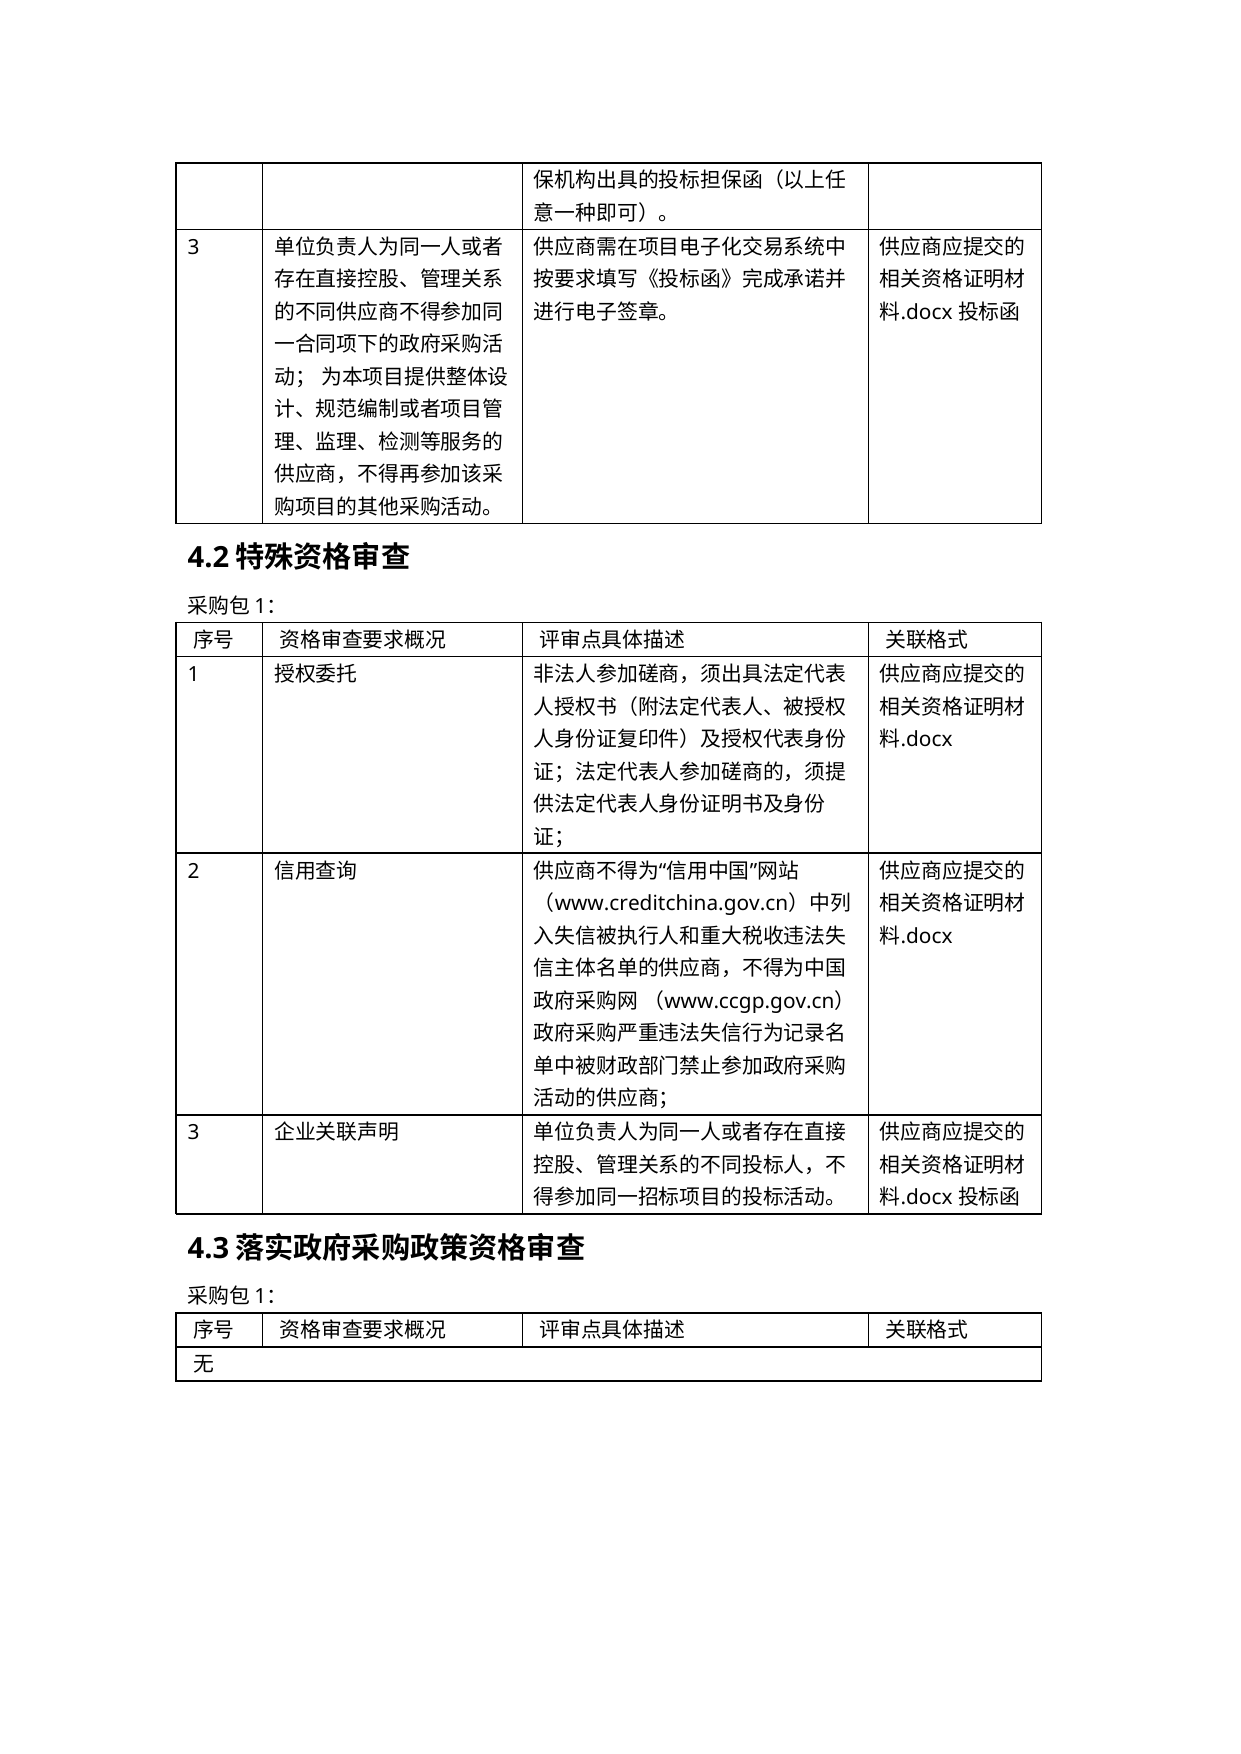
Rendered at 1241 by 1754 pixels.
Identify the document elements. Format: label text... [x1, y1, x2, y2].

table_cell 信用查询 [263, 854, 522, 1114]
table_header 序号 [177, 1314, 262, 1346]
text 4.3落实政府采购政策资格审查 [187, 1214, 1053, 1279]
table_cell 供应商应提交的相关资格证明材料.docx 投标函 [869, 230, 1041, 523]
table_cell 授权委托 [263, 657, 522, 852]
table_cell 单位负责人为同一人或者存在直接控股、管理关系的不同供应商不得参加同一合同项下的政府采购活动； 为本项目提供整体设计、规范编制或者项目管理、监理、检测等服务的供应商，不得再参加该采购项目的其他采购活动。 [263, 230, 522, 523]
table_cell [523, 164, 868, 228]
table_header 关联格式 [869, 1314, 1041, 1346]
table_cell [869, 164, 1041, 228]
table_cell 供应商需在项目电子化交易系统中按要求填写《投标函》完成承诺并进行电子签章。 [523, 230, 868, 523]
table_cell 供应商应提交的相关资格证明材料.docx [869, 854, 1041, 1114]
table_header 序号 [177, 623, 262, 656]
table_cell 单位负责人为同一人或者存在直接控股、管理关系的不同投标人，不得参加同一招标项目的投标活动。 [523, 1116, 868, 1213]
text 采购包1： [187, 1279, 1053, 1312]
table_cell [263, 164, 522, 228]
table_cell 无 [177, 1348, 1041, 1380]
table_cell 非法人参加磋商，须出具法定代表人授权书（附法定代表人、被授权人身份证复印件）及授权代表身份证；法定代表人参加磋商的，须提供法定代表人身份证明书及身份证； [523, 657, 868, 852]
table_cell 2 [177, 164, 262, 228]
text 4.2特殊资格审查 [187, 524, 1053, 589]
table_cell 3 [177, 1116, 262, 1213]
table_header 评审点具体描述 [523, 623, 868, 656]
table_cell 企业关联声明 [263, 1116, 522, 1213]
table_header 资格审查要求概况 [263, 623, 522, 656]
table_header 资格审查要求概况 [263, 1314, 522, 1346]
table_header 关联格式 [869, 623, 1041, 656]
table_cell 3 [177, 230, 262, 523]
table_header 评审点具体描述 [523, 1314, 868, 1346]
table_cell 2 [177, 854, 262, 1114]
table_cell 供应商应提交的相关资格证明材料.docx 投标函 [869, 1116, 1041, 1213]
table_cell 供应商不得为“信用中国”网站（www.creditchina.gov.cn）中列入失信被执行人和重大税收违法失信主体名单的供应商，不得为中国政府采购网 （www.ccgp.gov.cn）政府采购严重违法失信行为记录名单中被财政部门禁止参加政府采购活动的供应商； [523, 854, 868, 1114]
table_cell 供应商应提交的相关资格证明材料.docx [869, 657, 1041, 852]
table_cell 1 [177, 657, 262, 852]
text 采购包1： [187, 589, 1053, 622]
